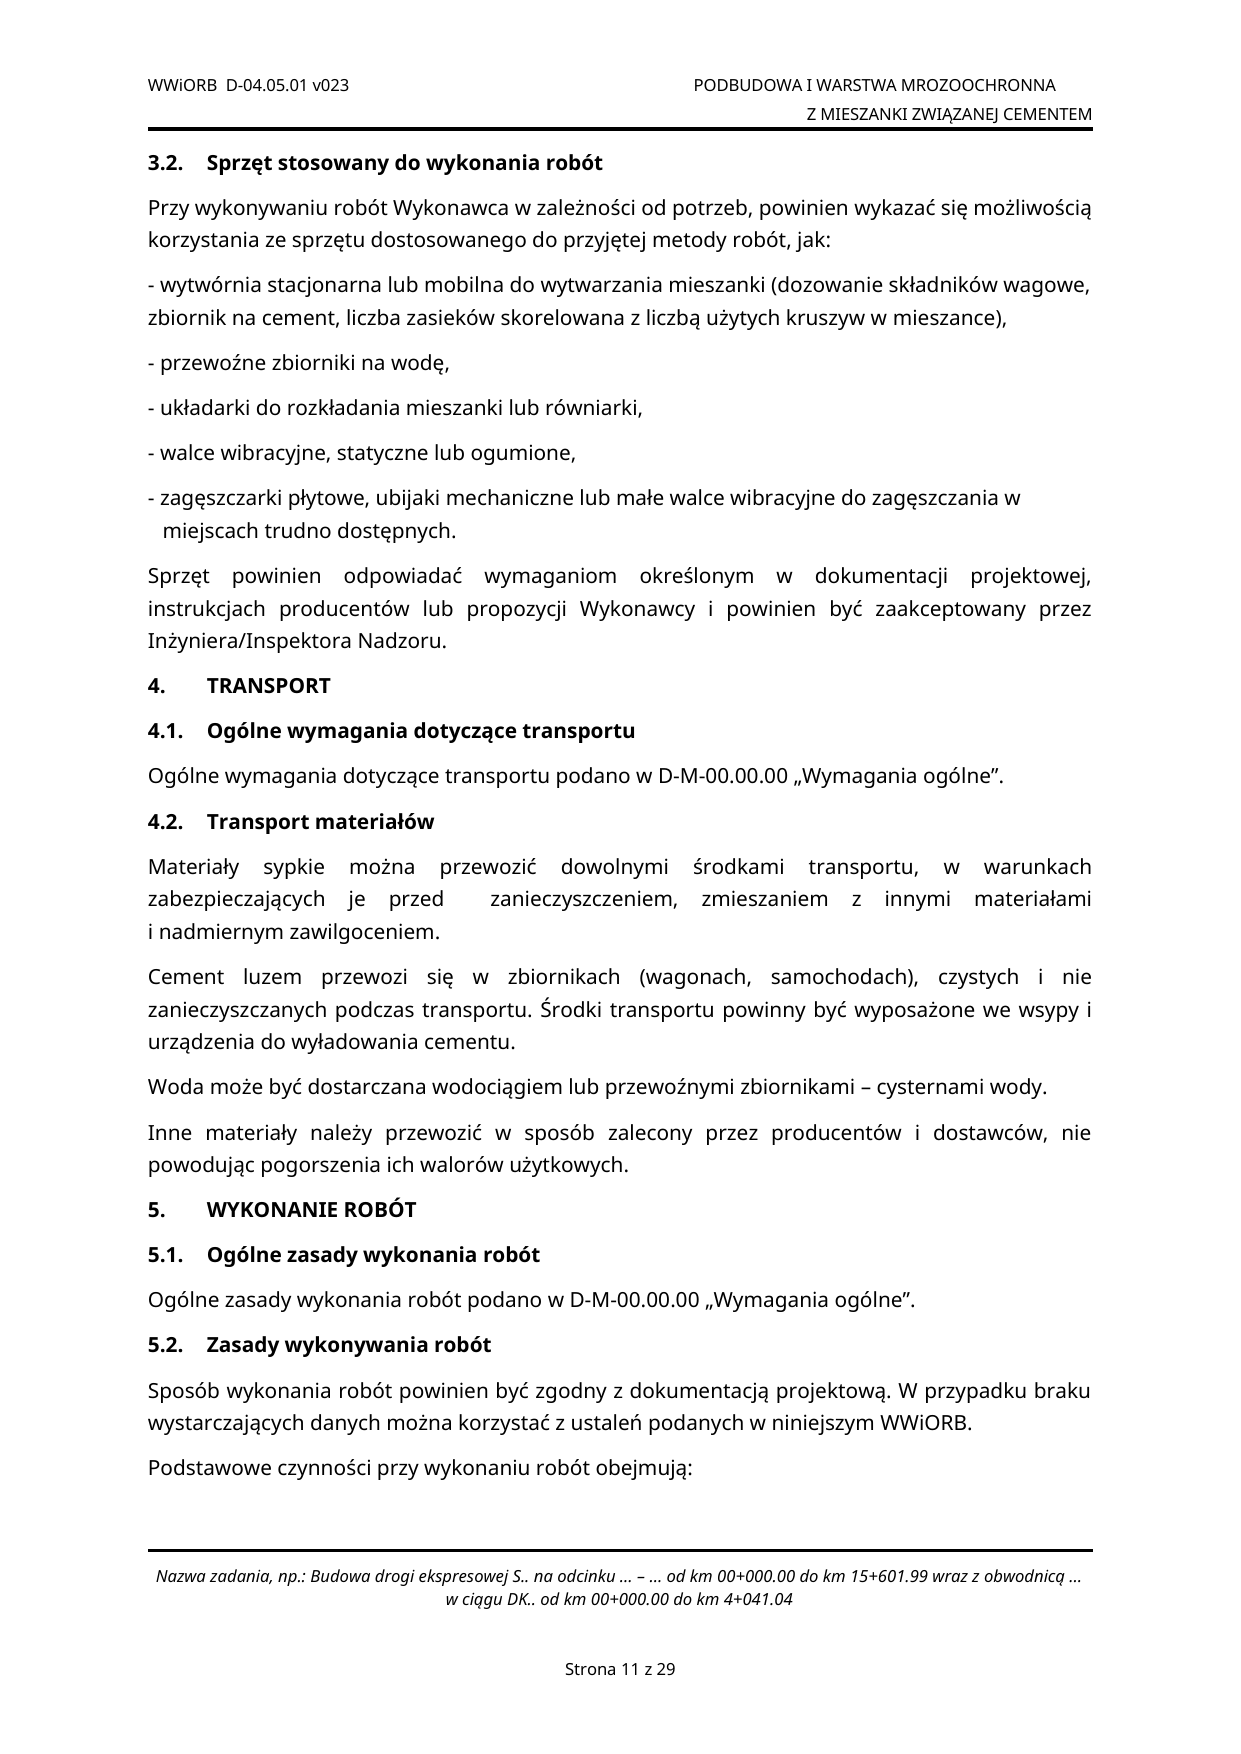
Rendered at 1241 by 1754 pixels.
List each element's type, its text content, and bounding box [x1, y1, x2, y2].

subtitle Zasady wykonywania robót [148, 1331, 1093, 1359]
text Przy wykonywaniu robót Wykonawca w zależności od potrzeb, powinien wykazać się możliwością korzystania ze sprzętu dostosowanego do przyjętej metody robót, jak: [148, 193, 1093, 254]
text - zagęszczarki płytowe, ubijaki mechaniczne lub małe walce wibracyjne do zagęszczania w miejscach trudno dostępnych. [148, 483, 1093, 544]
text Sprzęt powinien odpowiadać wymaganiom określonym w dokumentacji projektowej, instrukcjach producentów lub propozycji Wykonawcy i powinien być zaakceptowany przez Inżyniera/Inspektora Nadzoru. [148, 561, 1093, 655]
text Sposób wykonania robót powinien być zgodny z dokumentacją projektową. W przypadku braku wystarczających danych można korzystać z ustaleń podanych w niniejszym WWiORB. [148, 1376, 1093, 1437]
subtitle Sprzęt stosowany do wykonania robót [148, 148, 1093, 176]
subtitle Ogólne zasady wykonania robót [148, 1240, 1093, 1269]
text Podstawowe czynności przy wykonaniu robót obejmują: [148, 1453, 1093, 1482]
subtitle Ogólne wymagania dotyczące transportu [148, 717, 1093, 745]
text Inne materiały należy przewozić w sposób zalecony przez producentów i dostawców, nie powodując pogorszenia ich walorów użytkowych. [148, 1118, 1093, 1179]
text - walce wibracyjne, statyczne lub ogumione, [148, 438, 1093, 467]
subtitle TRANSPORT [148, 671, 1093, 700]
text - wytwórnia stacjonarna lub mobilna do wytwarzania mieszanki (dozowanie składników wagowe, zbiornik na cement, liczba zasieków skorelowana z liczbą użytych kruszyw w mieszance), [148, 270, 1093, 331]
text - przewoźne zbiorniki na wodę, [148, 348, 1093, 377]
subtitle Transport materiałów [148, 807, 1093, 835]
text Cement luzem przewozi się w zbiornikach (wagonach, samochodach), czystych i nie zanieczyszczanych podczas transportu. Środki transportu powinny być wyposażone we wsypy i urządzenia do wyładowania cementu. [148, 962, 1093, 1056]
text Ogólne zasady wykonania robót podano w D-M-00.00.00 „Wymagania ogólne”. [148, 1286, 1093, 1314]
text Materiały sypkie można przewozić dowolnymi środkami transportu, w warunkach zabezpieczających je przed zanieczyszczeniem, zmieszaniem z innymi materiałami i nadmiernym zawilgoceniem. [148, 852, 1093, 946]
text Woda może być dostarczana wodociągiem lub przewoźnymi zbiornikami – cysternami wody. [148, 1072, 1093, 1101]
text Ogólne wymagania dotyczące transportu podano w D-M-00.00.00 „Wymagania ogólne”. [148, 762, 1093, 790]
subtitle WYKONANIE ROBÓT [148, 1195, 1093, 1224]
text - układarki do rozkładania mieszanki lub równiarki, [148, 393, 1093, 422]
